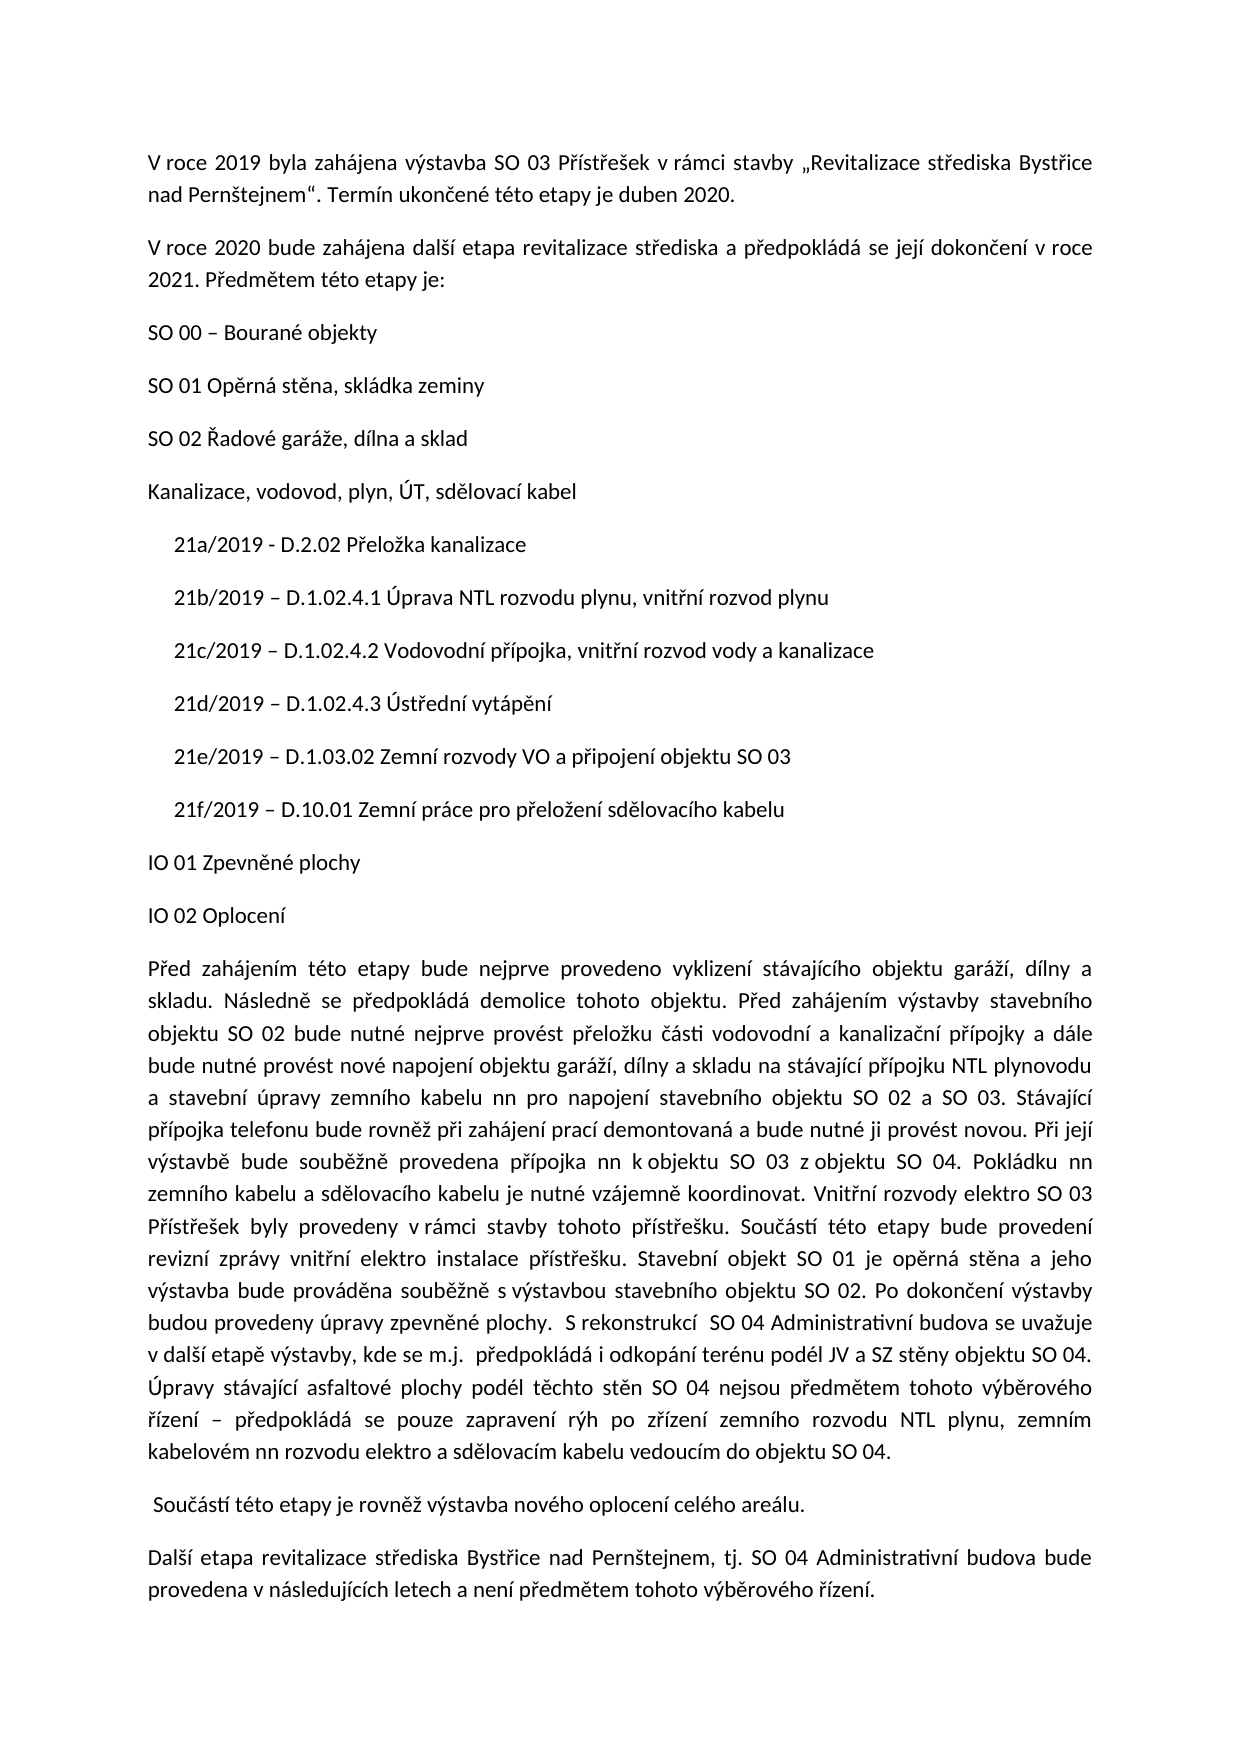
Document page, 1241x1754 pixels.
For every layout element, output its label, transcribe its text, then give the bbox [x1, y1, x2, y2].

text Další etapa revitalizace střediska Bystřice nad Pernštejnem, tj. SO 04 Administrativní budova bude provedena v následujících letech a není předmětem tohoto výběrového řízení. [148, 1543, 1093, 1603]
text IO 02 Oplocení [148, 901, 1093, 929]
text 21b/2019 – D.1.02.4.1 Úprava NTL rozvodu plynu, vnitřní rozvod plynu [148, 583, 1093, 611]
text V roce 2020 bude zahájena další etapa revitalizace střediska a předpokládá se její dokončení v roce 2021. Předmětem této etapy je: [148, 233, 1093, 293]
text 21c/2019 – D.1.02.4.2 Vodovodní přípojka, vnitřní rozvod vody a kanalizace [148, 636, 1093, 664]
text Součástí této etapy je rovněž výstavba nového oplocení celého areálu. [148, 1490, 1093, 1518]
text V roce 2019 byla zahájena výstavba SO 03 Přístřešek v rámci stavby „Revitalizace střediska Bystřice nad Pernštejnem“. Termín ukončené této etapy je duben 2020. [148, 148, 1093, 208]
text Před zahájením této etapy bude nejprve provedeno vyklizení stávajícího objektu garáží, dílny a skladu. Následně se předpokládá demolice tohoto objektu. Před zahájením výstavby stavebního objektu SO 02 bude nutné nejprve provést přeložku části vodovodní a kanalizační přípojky a dále bude nutné provést nové napojení objektu garáží, dílny a skladu na stávající přípojku NTL plynovodu a stavební úpravy zemního kabelu nn pro napojení stavebního objektu SO 02 a SO 03. Stávající přípojka telefonu bude rovněž při zahájení prací demontovaná a bude nutné ji provést novou. Při její výstavbě bude souběžně provedena přípojka nn k objektu SO 03 z objektu SO 04. Pokládku nn zemního kabelu a sdělovacího kabelu je nutné vzájemně koordinovat. Vnitřní rozvody elektro SO 03 Přístřešek byly provedeny v rámci stavby tohoto přístřešku. Součástí této etapy bude provedení revizní zprávy vnitřní elektro instalace přístřešku. Stavební objekt SO 01 je opěrná stěna a jeho výstavba bude prováděna souběžně s výstavbou stavebního objektu SO 02. Po dokončení výstavby budou provedeny úpravy zpevněné plochy. S rekonstrukcí SO 04 Administrativní budova se uvažuje v další etapě výstavby, kde se m.j. předpokládá i odkopání terénu podél JV a SZ stěny objektu SO 04. Úpravy stávající asfaltové plochy podél těchto stěn SO 04 nejsou předmětem tohoto výběrového řízení – předpokládá se pouze zapravení rýh po zřízení zemního rozvodu NTL plynu, zemním kabelovém nn rozvodu elektro a sdělovacím kabelu vedoucím do objektu SO 04. [148, 954, 1093, 1465]
text Kanalizace, vodovod, plyn, ÚT, sdělovací kabel [148, 477, 1093, 505]
text SO 02 Řadové garáže, dílna a sklad [148, 424, 1093, 452]
text 21a/2019 - D.2.02 Přeložka kanalizace [148, 530, 1093, 558]
text 21d/2019 – D.1.02.4.3 Ústřední vytápění [148, 689, 1093, 717]
text IO 01 Zpevněné plochy [148, 848, 1093, 876]
text SO 00 – Bourané objekty [148, 318, 1093, 346]
text 21f/2019 – D.10.01 Zemní práce pro přeložení sdělovacího kabelu [148, 795, 1093, 823]
text SO 01 Opěrná stěna, skládka zeminy [148, 371, 1093, 399]
text 21e/2019 – D.1.03.02 Zemní rozvody VO a připojení objektu SO 03 [148, 742, 1093, 770]
